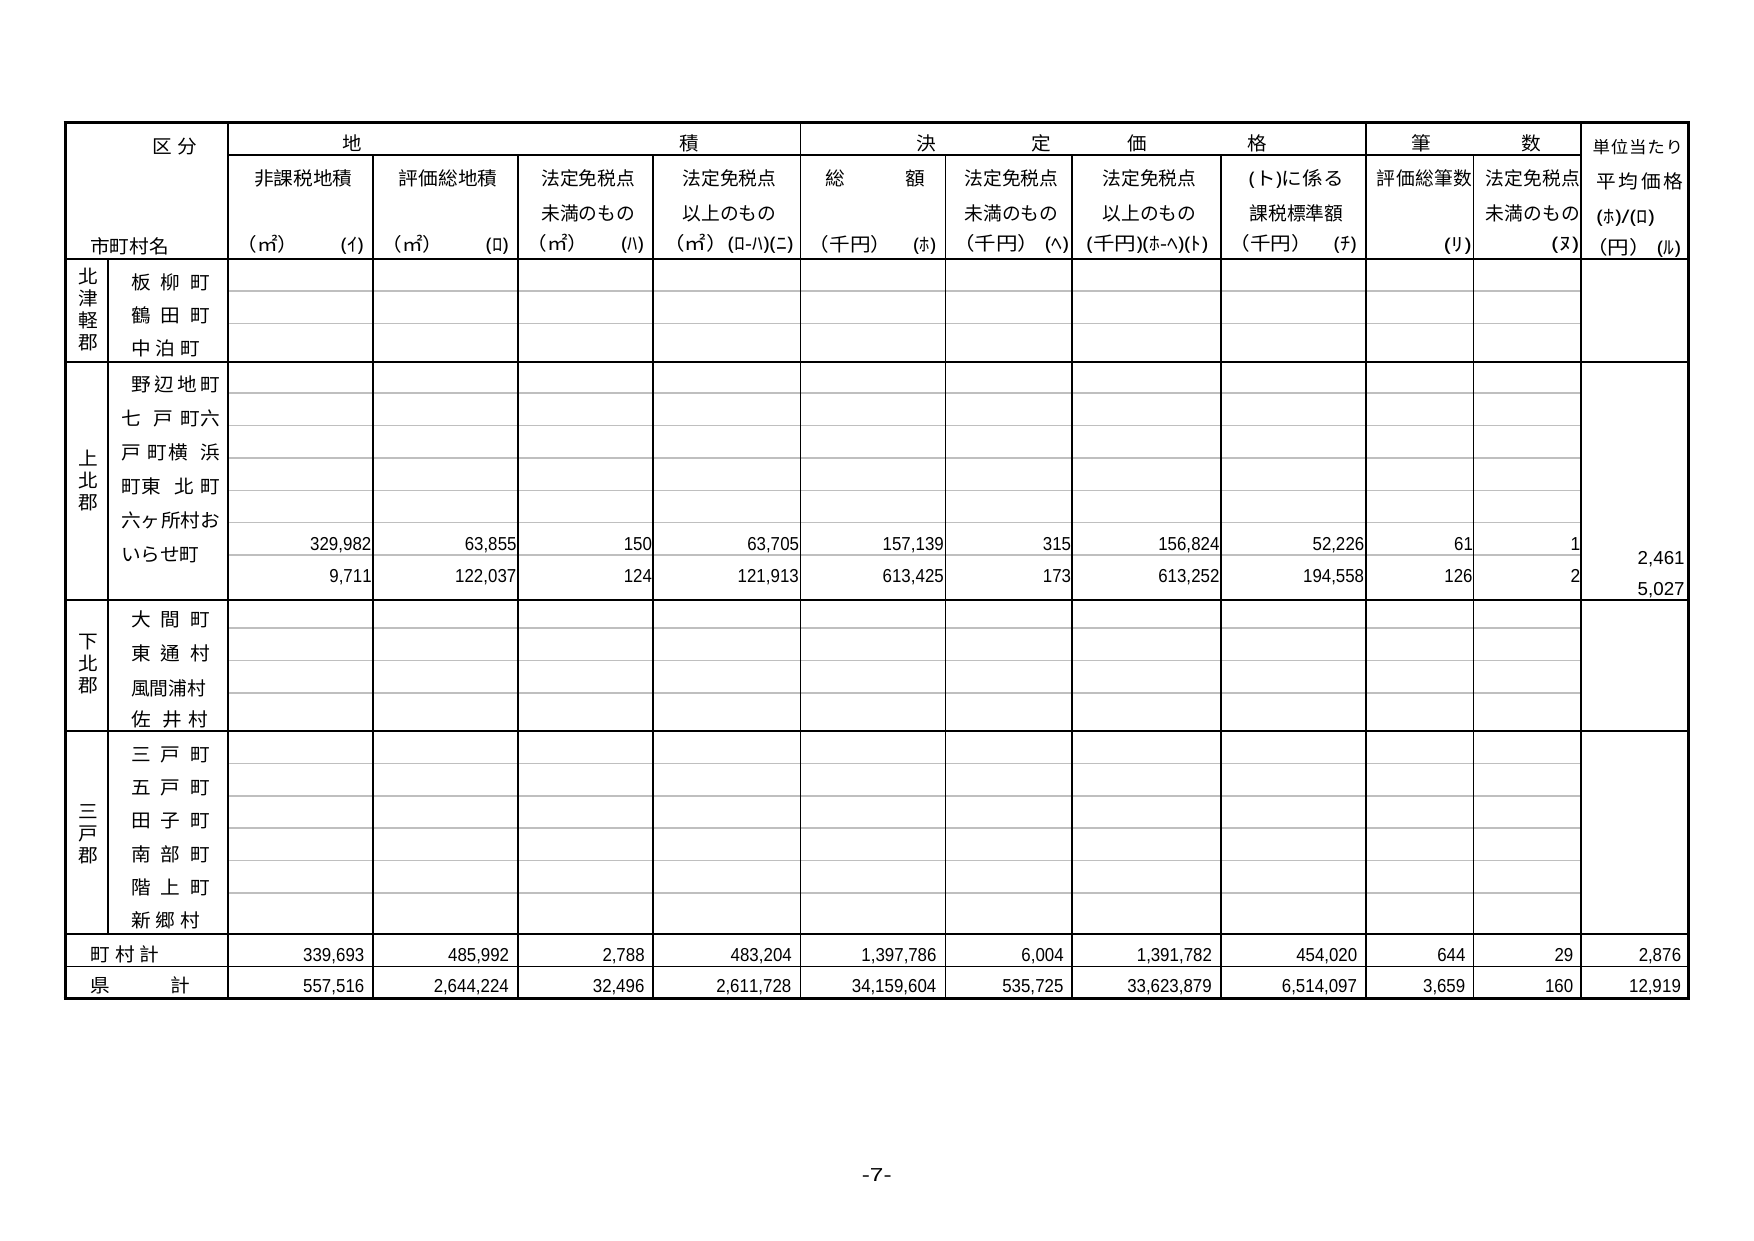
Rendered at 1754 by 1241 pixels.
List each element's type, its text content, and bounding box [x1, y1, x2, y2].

table_cell [1222, 426, 1365, 457]
table_cell [946, 829, 1071, 860]
table_cell [654, 894, 800, 933]
table_cell [1222, 363, 1365, 392]
table_cell [1474, 732, 1580, 762]
table_cell 644 [1367, 935, 1473, 966]
table_cell [1222, 694, 1365, 730]
table_cell [1582, 601, 1687, 730]
table_cell [654, 260, 800, 290]
table_cell 町 村 計 [67, 935, 227, 966]
table_cell [519, 861, 652, 892]
table_cell [1222, 764, 1365, 795]
table_cell [374, 861, 517, 892]
table_cell [229, 764, 372, 795]
table_cell [1474, 491, 1580, 522]
table_cell [519, 459, 652, 489]
table_cell 535,725 [946, 967, 1071, 997]
table_cell 33,623,879 [1073, 967, 1220, 997]
table_cell [374, 894, 517, 933]
table_cell [374, 732, 517, 762]
table_cell 6,004 [946, 935, 1071, 966]
table_cell [519, 629, 652, 660]
table_cell [374, 661, 517, 692]
table_cell [801, 260, 945, 290]
table_cell [1222, 894, 1365, 933]
table_cell [229, 601, 372, 627]
table_cell [1367, 894, 1473, 933]
table_cell [946, 629, 1071, 660]
table_cell 1,397,786 [801, 935, 945, 966]
table_cell [1582, 260, 1687, 361]
table_cell [654, 764, 800, 795]
table_cell [229, 363, 372, 392]
table_cell [1582, 732, 1687, 933]
table_cell [229, 292, 372, 323]
table_cell [229, 324, 372, 361]
table_cell [519, 894, 652, 933]
table_cell 61 [1367, 523, 1473, 554]
table_cell [1367, 629, 1473, 660]
table_cell [519, 394, 652, 425]
table_cell [801, 861, 945, 892]
table_cell [801, 764, 945, 795]
table_cell [946, 861, 1071, 892]
table_cell 150 [519, 523, 652, 554]
table_cell [374, 491, 517, 522]
table_cell [1073, 694, 1220, 730]
table_cell [1474, 459, 1580, 489]
table_cell [1367, 491, 1473, 522]
table_cell [801, 797, 945, 827]
table_header [373, 124, 518, 154]
table_cell [1474, 426, 1580, 457]
table_cell [229, 260, 372, 290]
table_cell [374, 694, 517, 730]
table_cell [946, 426, 1071, 457]
table_header 価 [1072, 124, 1221, 154]
table_cell [1222, 797, 1365, 827]
table_cell 大 間 町東 通 村風間浦村 佐 井 村 [109, 601, 227, 730]
table_cell 63,705 [654, 523, 800, 554]
table_cell [1073, 764, 1220, 795]
table_cell [946, 394, 1071, 425]
table_cell [654, 861, 800, 892]
table_cell [1474, 829, 1580, 860]
table_cell [1222, 732, 1365, 762]
table_cell [1073, 894, 1220, 933]
table_cell [1474, 292, 1580, 323]
table_cell 法定免税点未満のもの （㎡） (ﾊ) [519, 156, 652, 258]
table_cell [1474, 694, 1580, 730]
table_cell [374, 292, 517, 323]
table_cell [946, 491, 1071, 522]
table_cell 194,558 [1222, 556, 1365, 599]
table_cell [1367, 363, 1473, 392]
table_cell 北津軽郡 [67, 260, 107, 361]
table_cell 121,913 [654, 556, 800, 599]
table_header [518, 124, 653, 154]
table_cell [229, 661, 372, 692]
table_cell [1367, 324, 1473, 361]
table_cell [229, 694, 372, 730]
table_header 区 分 市町村名 [67, 124, 227, 258]
table_cell 法定免税点以上のもの （㎡）(ﾛ-ﾊ)(ﾆ) [654, 156, 800, 258]
table_cell [654, 363, 800, 392]
table_cell [946, 292, 1071, 323]
table_cell [374, 601, 517, 627]
table_cell 法定免税点未満のもの （千円） (ﾍ) [946, 156, 1071, 258]
table_cell 29 [1474, 935, 1580, 966]
table_cell [654, 394, 800, 425]
table_cell [1222, 829, 1365, 860]
table_cell [519, 491, 652, 522]
table_cell [946, 661, 1071, 692]
table_cell [1474, 629, 1580, 660]
table_cell [1073, 661, 1220, 692]
table_cell [946, 764, 1071, 795]
table_cell [374, 426, 517, 457]
table_cell 評価総筆数 (ﾘ) [1367, 156, 1473, 258]
table_cell [519, 661, 652, 692]
table_cell [1474, 363, 1580, 392]
table_cell [374, 324, 517, 361]
table_cell [654, 426, 800, 457]
table_cell [519, 732, 652, 762]
table_cell [946, 260, 1071, 290]
table_cell 315 [946, 523, 1071, 554]
table_cell 12,919 [1582, 967, 1687, 997]
table_cell [374, 629, 517, 660]
table_cell [229, 894, 372, 933]
table_cell [1474, 894, 1580, 933]
table_cell [1222, 601, 1365, 627]
table_cell [946, 459, 1071, 489]
text -7- [362, 1164, 1390, 1186]
table_cell [1222, 459, 1365, 489]
table_cell 34,159,604 [801, 967, 945, 997]
table_cell [1367, 694, 1473, 730]
table_cell [801, 491, 945, 522]
table_cell 法定免税点未満のもの (ﾇ) [1474, 156, 1580, 258]
table_cell [654, 629, 800, 660]
table_cell [229, 629, 372, 660]
table_cell [1073, 797, 1220, 827]
table_cell [519, 324, 652, 361]
table_header 格 [1221, 124, 1365, 154]
table_cell [229, 797, 372, 827]
table_cell [1367, 732, 1473, 762]
table_cell [946, 894, 1071, 933]
table_cell [1474, 861, 1580, 892]
table_cell [1073, 491, 1220, 522]
table_cell [1222, 324, 1365, 361]
table_cell [1367, 797, 1473, 827]
table_cell 上北郡 [67, 363, 107, 599]
table_cell [946, 363, 1071, 392]
table_cell [1073, 459, 1220, 489]
table_cell [1474, 394, 1580, 425]
table_cell [801, 394, 945, 425]
table_cell [1073, 629, 1220, 660]
table_cell 評価総地積 （㎡） (ﾛ) [374, 156, 517, 258]
table_cell [801, 601, 945, 627]
table_cell [1073, 260, 1220, 290]
table_cell [1367, 459, 1473, 489]
table_cell [1073, 324, 1220, 361]
table_cell 2,611,728 [654, 967, 800, 997]
table_cell [1367, 260, 1473, 290]
table_header 決 定 [801, 124, 1072, 154]
table_cell [946, 694, 1071, 730]
table_cell 483,204 [654, 935, 800, 966]
table_cell [374, 260, 517, 290]
table_cell [1367, 292, 1473, 323]
table_cell [654, 491, 800, 522]
table_cell [1222, 491, 1365, 522]
table_cell 総 額 （千円） (ﾎ) [801, 156, 945, 258]
table_cell [801, 829, 945, 860]
table_cell 160 [1474, 967, 1580, 997]
table_cell [374, 829, 517, 860]
table_cell [654, 694, 800, 730]
table_header 単位当たり平均価格(ﾎ)/(ﾛ) （円） (ﾙ) [1582, 124, 1687, 258]
table_cell 県 計 [67, 967, 227, 997]
table_cell 三 戸 町五 戸 町田 子 町南 部 町階 上 町新 郷 村 [109, 732, 227, 933]
table_cell [229, 459, 372, 489]
table_cell 2 [1474, 556, 1580, 599]
table_cell [229, 732, 372, 762]
table_cell [229, 861, 372, 892]
table_cell 2,788 [519, 935, 652, 966]
table_cell [1474, 324, 1580, 361]
table_cell [801, 292, 945, 323]
table_cell 613,425 [801, 556, 945, 599]
table_cell [801, 629, 945, 660]
table_cell [654, 732, 800, 762]
table_cell [1222, 661, 1365, 692]
table_cell [801, 459, 945, 489]
table_cell [1367, 426, 1473, 457]
table_cell 1 [1474, 523, 1580, 554]
table_cell [519, 764, 652, 795]
table_cell [519, 363, 652, 392]
table_cell [519, 260, 652, 290]
table_cell [1073, 732, 1220, 762]
table_cell [1222, 292, 1365, 323]
table_cell 329,982 [229, 523, 372, 554]
table_cell [1367, 661, 1473, 692]
table_cell 9,711 [229, 556, 372, 599]
table_cell [229, 394, 372, 425]
table_cell 557,516 [229, 967, 372, 997]
table_cell [801, 426, 945, 457]
table_cell [654, 324, 800, 361]
table_cell 124 [519, 556, 652, 599]
table_cell [374, 394, 517, 425]
table_cell [654, 797, 800, 827]
table_cell [374, 363, 517, 392]
table_cell [1474, 764, 1580, 795]
table_cell [374, 459, 517, 489]
table_cell [1073, 363, 1220, 392]
table_cell [1073, 426, 1220, 457]
table_cell [946, 797, 1071, 827]
table_cell [946, 732, 1071, 762]
table_header 筆 数 [1367, 124, 1580, 154]
table_cell [1073, 394, 1220, 425]
table_cell [801, 732, 945, 762]
table_cell [519, 694, 652, 730]
table_cell [1367, 829, 1473, 860]
table_cell [654, 459, 800, 489]
table_cell [1474, 661, 1580, 692]
table_cell 173 [946, 556, 1071, 599]
table_cell [374, 797, 517, 827]
table_cell [1367, 601, 1473, 627]
table_cell 157,139 [801, 523, 945, 554]
table_cell [1073, 861, 1220, 892]
table_cell 法定免税点以上のもの (千円)(ﾎ-ﾍ)(ﾄ) [1073, 156, 1220, 258]
table_cell 3,659 [1367, 967, 1473, 997]
table_cell [229, 426, 372, 457]
table_cell 32,496 [519, 967, 652, 997]
table_cell [1367, 861, 1473, 892]
table_cell 2,876 [1582, 935, 1687, 966]
table_cell [374, 764, 517, 795]
table_cell 板 柳 町鶴 田 町中 泊 町 [109, 260, 227, 361]
table_cell [229, 491, 372, 522]
table_cell [801, 363, 945, 392]
table_cell [1367, 764, 1473, 795]
table_cell [519, 829, 652, 860]
table_cell [946, 601, 1071, 627]
table_cell 454,020 [1222, 935, 1365, 966]
table_cell [229, 829, 372, 860]
table_cell [801, 894, 945, 933]
table_cell 三戸郡 [67, 732, 107, 933]
table_header 地 [229, 124, 373, 154]
table_cell [1222, 629, 1365, 660]
table_cell 126 [1367, 556, 1473, 599]
table_cell 613,252 [1073, 556, 1220, 599]
table_cell [1474, 601, 1580, 627]
table_cell 52,226 [1222, 523, 1365, 554]
table_cell 野辺地町七 戸 町六 戸 町横 浜 町東 北 町六ヶ所村おいらせ町 [109, 363, 227, 599]
table_cell [801, 694, 945, 730]
table_cell [654, 292, 800, 323]
table_cell [801, 661, 945, 692]
table_cell [519, 797, 652, 827]
table_cell [519, 601, 652, 627]
table_cell [946, 324, 1071, 361]
table_cell [1222, 394, 1365, 425]
table_cell 2,461 5,027 [1582, 363, 1687, 599]
table_cell 2,644,224 [374, 967, 517, 997]
table_cell 122,037 [374, 556, 517, 599]
table_cell [654, 601, 800, 627]
table_cell [654, 661, 800, 692]
table_cell 下北郡 [67, 601, 107, 730]
table_cell [519, 426, 652, 457]
table_cell 156,824 [1073, 523, 1220, 554]
table_cell [1073, 829, 1220, 860]
table_cell [654, 829, 800, 860]
table_cell 1,391,782 [1073, 935, 1220, 966]
table_cell [1474, 797, 1580, 827]
table_cell [1222, 260, 1365, 290]
table_cell 339,693 [229, 935, 372, 966]
table_cell 非課税地積 （㎡） (ｲ) [229, 156, 372, 258]
table_cell [801, 324, 945, 361]
table_cell [1073, 292, 1220, 323]
table_cell [519, 292, 652, 323]
table_cell 63,855 [374, 523, 517, 554]
table_cell [1222, 861, 1365, 892]
table_cell 6,514,097 [1222, 967, 1365, 997]
table_header 積 [653, 124, 800, 154]
table_cell 485,992 [374, 935, 517, 966]
table_cell [1073, 601, 1220, 627]
table_cell [1367, 394, 1473, 425]
table_cell (ト)に係る課税標準額 （千円） (ﾁ) [1222, 156, 1365, 258]
table_cell [1474, 260, 1580, 290]
